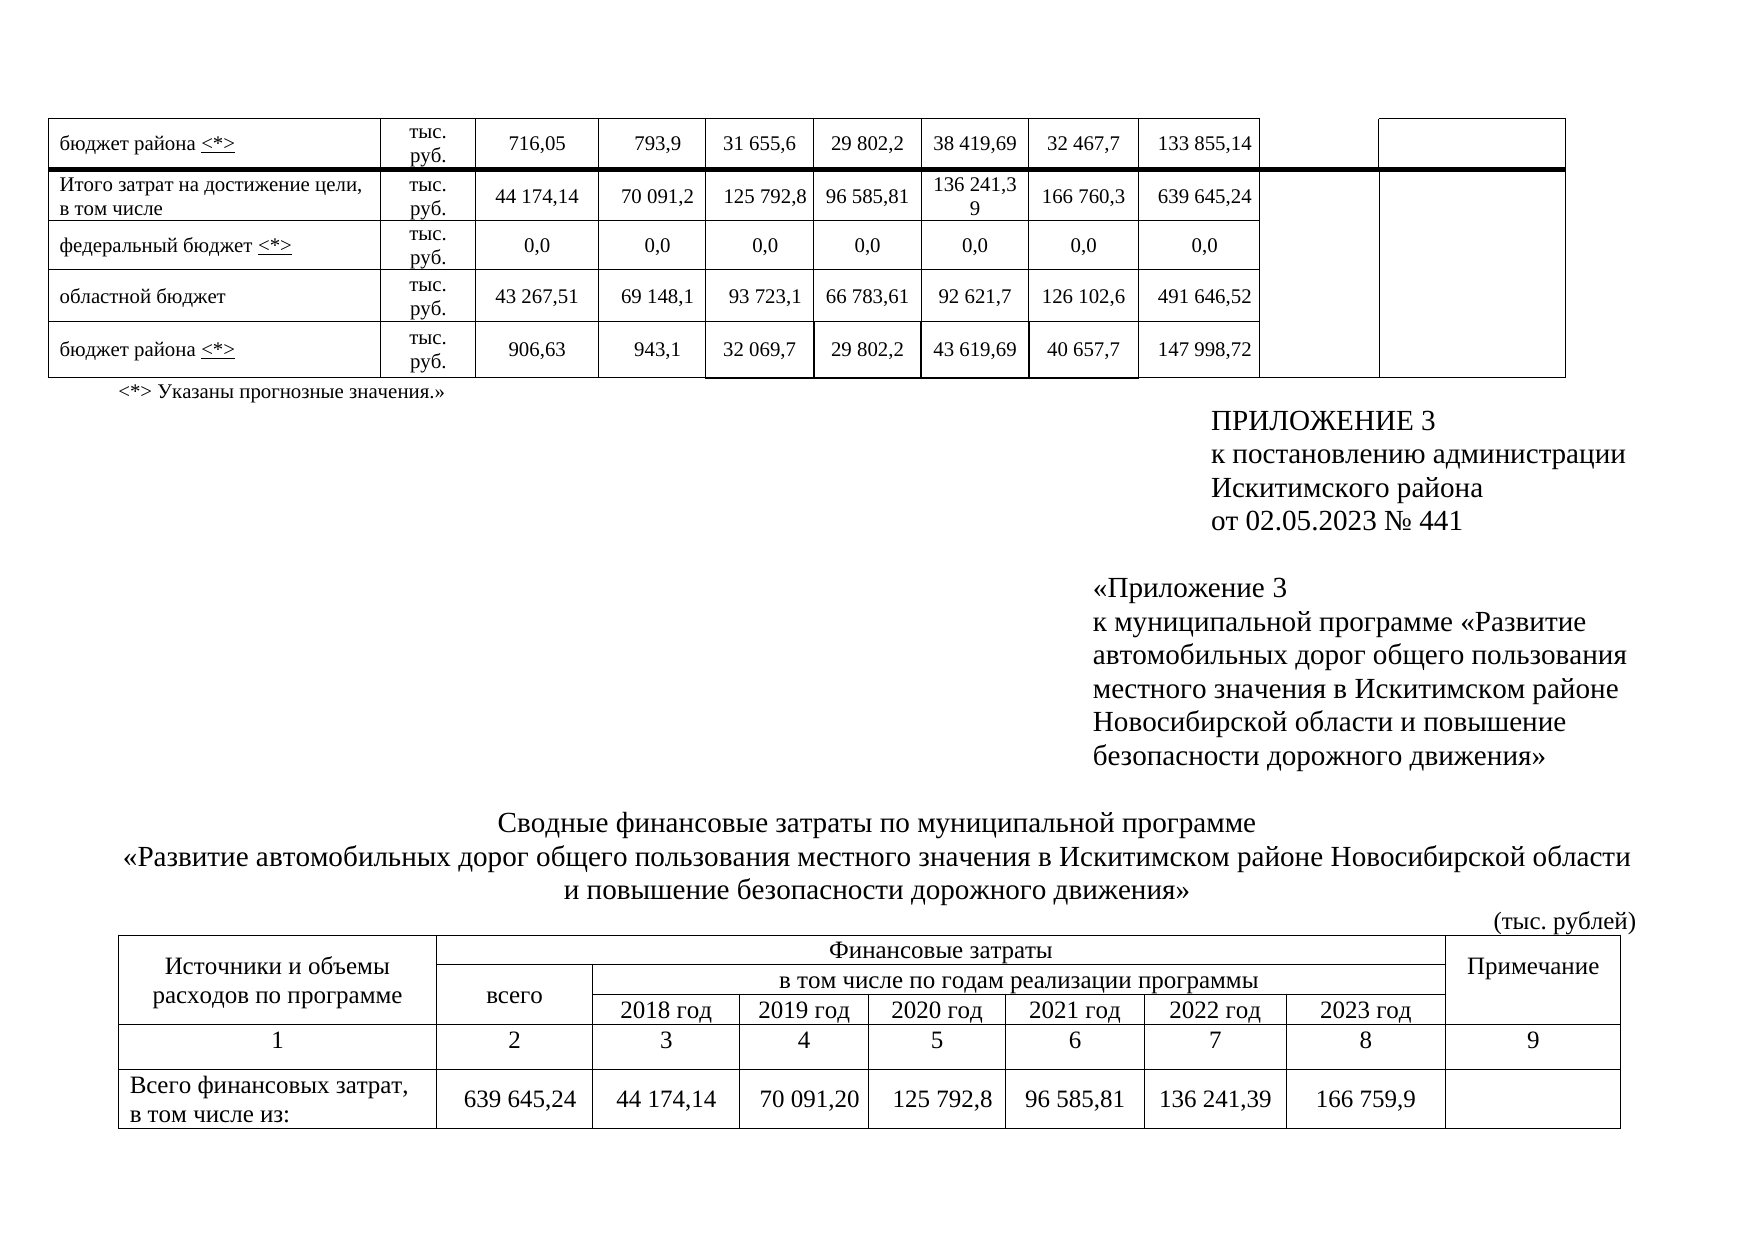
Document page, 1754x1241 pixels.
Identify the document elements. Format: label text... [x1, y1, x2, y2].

table_cell 9 [1446, 1025, 1620, 1069]
table_header Примечание [1446, 936, 1620, 1024]
table_cell 639 645,24 [437, 1070, 592, 1128]
table_cell 136 241,39 [1145, 1070, 1286, 1128]
table_cell 66 783,61 [814, 270, 921, 321]
text Искитимского района [1211, 470, 1636, 503]
table_cell 943,1 [599, 322, 705, 377]
table_cell тыс. руб. [381, 172, 475, 220]
table_cell 4 [740, 1025, 868, 1069]
table_cell 69 148,1 [599, 270, 705, 321]
table_cell 2 [437, 1025, 592, 1069]
table_cell тыс. руб. [381, 322, 475, 377]
table_cell 40 657,7 [1030, 322, 1138, 377]
table_cell тыс. руб. [381, 221, 475, 269]
table_cell 29 802,2 [814, 119, 921, 167]
text (тыс. рублей) [118, 906, 1636, 934]
table_cell 0,0 [1139, 221, 1259, 269]
table_cell 29 802,2 [815, 322, 920, 377]
table_cell 166 759,9 [1287, 1070, 1445, 1128]
text Сводные финансовые затраты по муниципальной программе [118, 805, 1636, 839]
text <*> Указаны прогнозные значения.» [118, 379, 1636, 403]
table_cell 133 855,14 [1139, 119, 1259, 167]
table_cell 96 585,81 [1006, 1070, 1144, 1128]
table_cell 0,0 [476, 221, 598, 269]
table_cell 793,9 [599, 119, 705, 167]
table_cell в том числе по годам реализации программы [593, 965, 1445, 994]
table_cell 1 [119, 1025, 436, 1069]
table_cell тыс. руб. [381, 119, 475, 167]
table_cell бюджет района <*> [49, 322, 380, 377]
table_cell 43 619,69 [922, 322, 1028, 377]
table_cell 32 467,7 [1029, 119, 1138, 167]
table_cell 38 419,69 [922, 119, 1028, 167]
table_cell 125 792,8 [869, 1070, 1005, 1128]
table_cell 70 091,2 [599, 172, 705, 220]
table_cell 0,0 [706, 221, 813, 269]
table_cell 32 069,7 [706, 322, 813, 377]
table_cell 0,0 [814, 221, 921, 269]
table_cell 93 723,1 [706, 270, 813, 321]
text от 02.05.2023 № 441 [1211, 503, 1636, 537]
table_cell областной бюджет [49, 270, 380, 321]
table_cell 44 174,14 [476, 172, 598, 220]
table_cell бюджет района <*> [49, 119, 380, 167]
table_cell 5 [869, 1025, 1005, 1069]
table_cell 96 585,81 [814, 172, 921, 220]
table_cell 70 091,20 [740, 1070, 868, 1128]
text «Развитие автомобильных дорог общего пользования местного значения в Искитимском районе Новосибирской области [118, 839, 1636, 872]
table_cell 3 [593, 1025, 739, 1069]
table_cell 2020 год [869, 995, 1005, 1024]
table_header Источники и объемы расходов по программе [119, 936, 436, 1024]
text к постановлению администрации [1211, 436, 1636, 470]
table_cell 491 646,52 [1139, 270, 1259, 321]
table_cell [1446, 1070, 1620, 1128]
table_cell тыс. руб. [381, 270, 475, 321]
table_cell 0,0 [599, 221, 705, 269]
table_cell 716,05 [476, 119, 598, 167]
table_cell 6 [1006, 1025, 1144, 1069]
text к муниципальной программе «Развитие автомобильных дорог общего пользования местного значения в Искитимском районе Новосибирской области и повышение безопасности дорожного движения» [1093, 604, 1636, 772]
table_cell 2022 год [1145, 995, 1286, 1024]
table_cell 639 645,24 [1139, 172, 1259, 220]
table_header Финансовые затраты [437, 936, 1445, 964]
table_cell 125 792,8 [706, 172, 813, 220]
table_cell 2021 год [1006, 995, 1144, 1024]
table_cell 43 267,51 [476, 270, 598, 321]
table_cell 147 998,72 [1139, 322, 1259, 377]
table_cell 126 102,6 [1029, 270, 1138, 321]
table_cell 166 760,3 [1029, 172, 1138, 220]
table_cell 8 [1287, 1025, 1445, 1069]
table_cell 136 241,39 [922, 172, 1028, 220]
text ПРИЛОЖЕНИЕ 3 [1211, 403, 1636, 436]
table_cell 31 655,6 [706, 119, 813, 167]
table_cell 92 621,7 [922, 270, 1028, 321]
table_cell 0,0 [922, 221, 1028, 269]
table_cell 0,0 [1029, 221, 1138, 269]
table_cell Итого затрат на достижение цели, в том числе [49, 172, 380, 220]
table_cell 7 [1145, 1025, 1286, 1069]
table_cell [1380, 172, 1565, 377]
text «Приложение 3 [1093, 570, 1636, 604]
table_cell 906,63 [476, 322, 598, 377]
table_cell 44 174,14 [593, 1070, 739, 1128]
table_cell 2018 год [593, 995, 739, 1024]
table_cell 2019 год [740, 995, 868, 1024]
text и повышение безопасности дорожного движения» [118, 872, 1636, 906]
table_cell федеральный бюджет <*> [49, 221, 380, 269]
table_cell Всего финансовых затрат, в том числе из: [119, 1070, 436, 1128]
table_cell [1260, 172, 1379, 377]
table_cell всего [437, 965, 592, 1024]
table_cell 2023 год [1287, 995, 1445, 1024]
